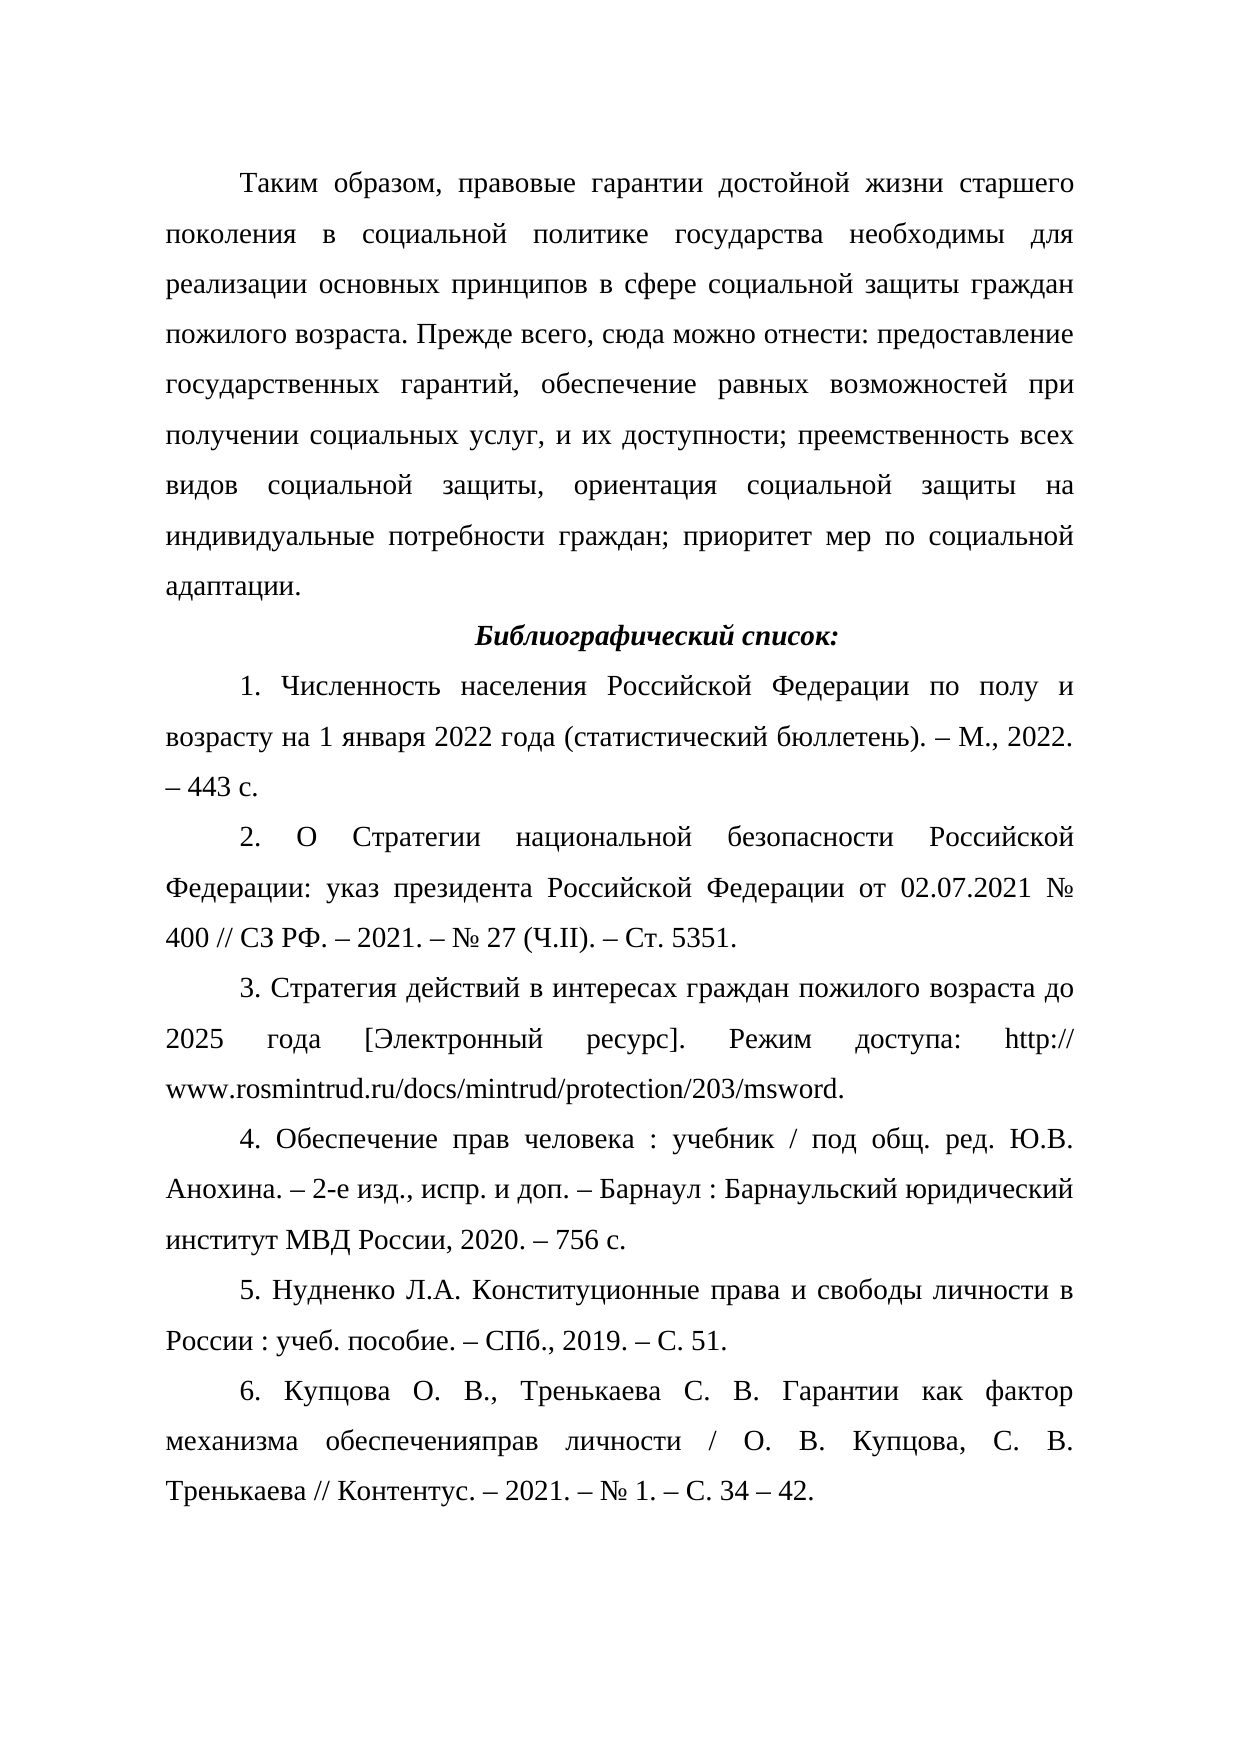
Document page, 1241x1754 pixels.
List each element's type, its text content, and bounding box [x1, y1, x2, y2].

text 5. Нудненко Л.А. Конституционные права и свободы личности в России : учеб. пособие. – СПб., 2019. – С. 51. [165, 1272, 1075, 1356]
text Библиографический список: [165, 618, 1075, 652]
text 4. Обеспечение прав человека : учебник / под общ. ред. Ю.В. Анохина. – 2-е изд., испр. и доп. – Барнаул : Барнаульский юридический институт МВД России, 2020. – 756 с. [165, 1121, 1075, 1256]
text 1. Численность населения Российской Федерации по полу и возрасту на 1 января 2022 года (статистический бюллетень). – М., 2022. – 443 с. [165, 668, 1075, 803]
text 3. Стратегия действий в интересах граждан пожилого возраста до 2025 года [Электронный ресурс]. Режим доступа: http:// www.rosmintrud.ru/docs/mintrud/protection/203/msword. [165, 970, 1075, 1104]
text 6. Купцова О. В., Тренькаева С. В. Гарантии как фактор механизма обеспеченияправ личности / О. В. Купцова, С. В. Тренькаева // Контентус. – 2021. – № 1. – С. 34 – 42. [165, 1373, 1075, 1507]
text 2. О Стратегии национальной безопасности Российской Федерации: указ президента Российской Федерации от 02.07.2021 № 400 // СЗ РФ. – 2021. – № 27 (Ч.II). – Ст. 5351. [165, 819, 1075, 954]
text Таким образом, правовые гарантии достойной жизни старшего поколения в социальной политике государства необходимы для реализации основных принципов в сфере социальной защиты граждан пожилого возраста. Прежде всего, сюда можно отнести: предоставление государственных гарантий, обеспечение равных возможностей при получении социальных услуг, и их доступности; преемственность всех видов социальной защиты, ориентация социальной защиты на индивидуальные потребности граждан; приоритет мер по социальной адаптации. [165, 165, 1075, 601]
